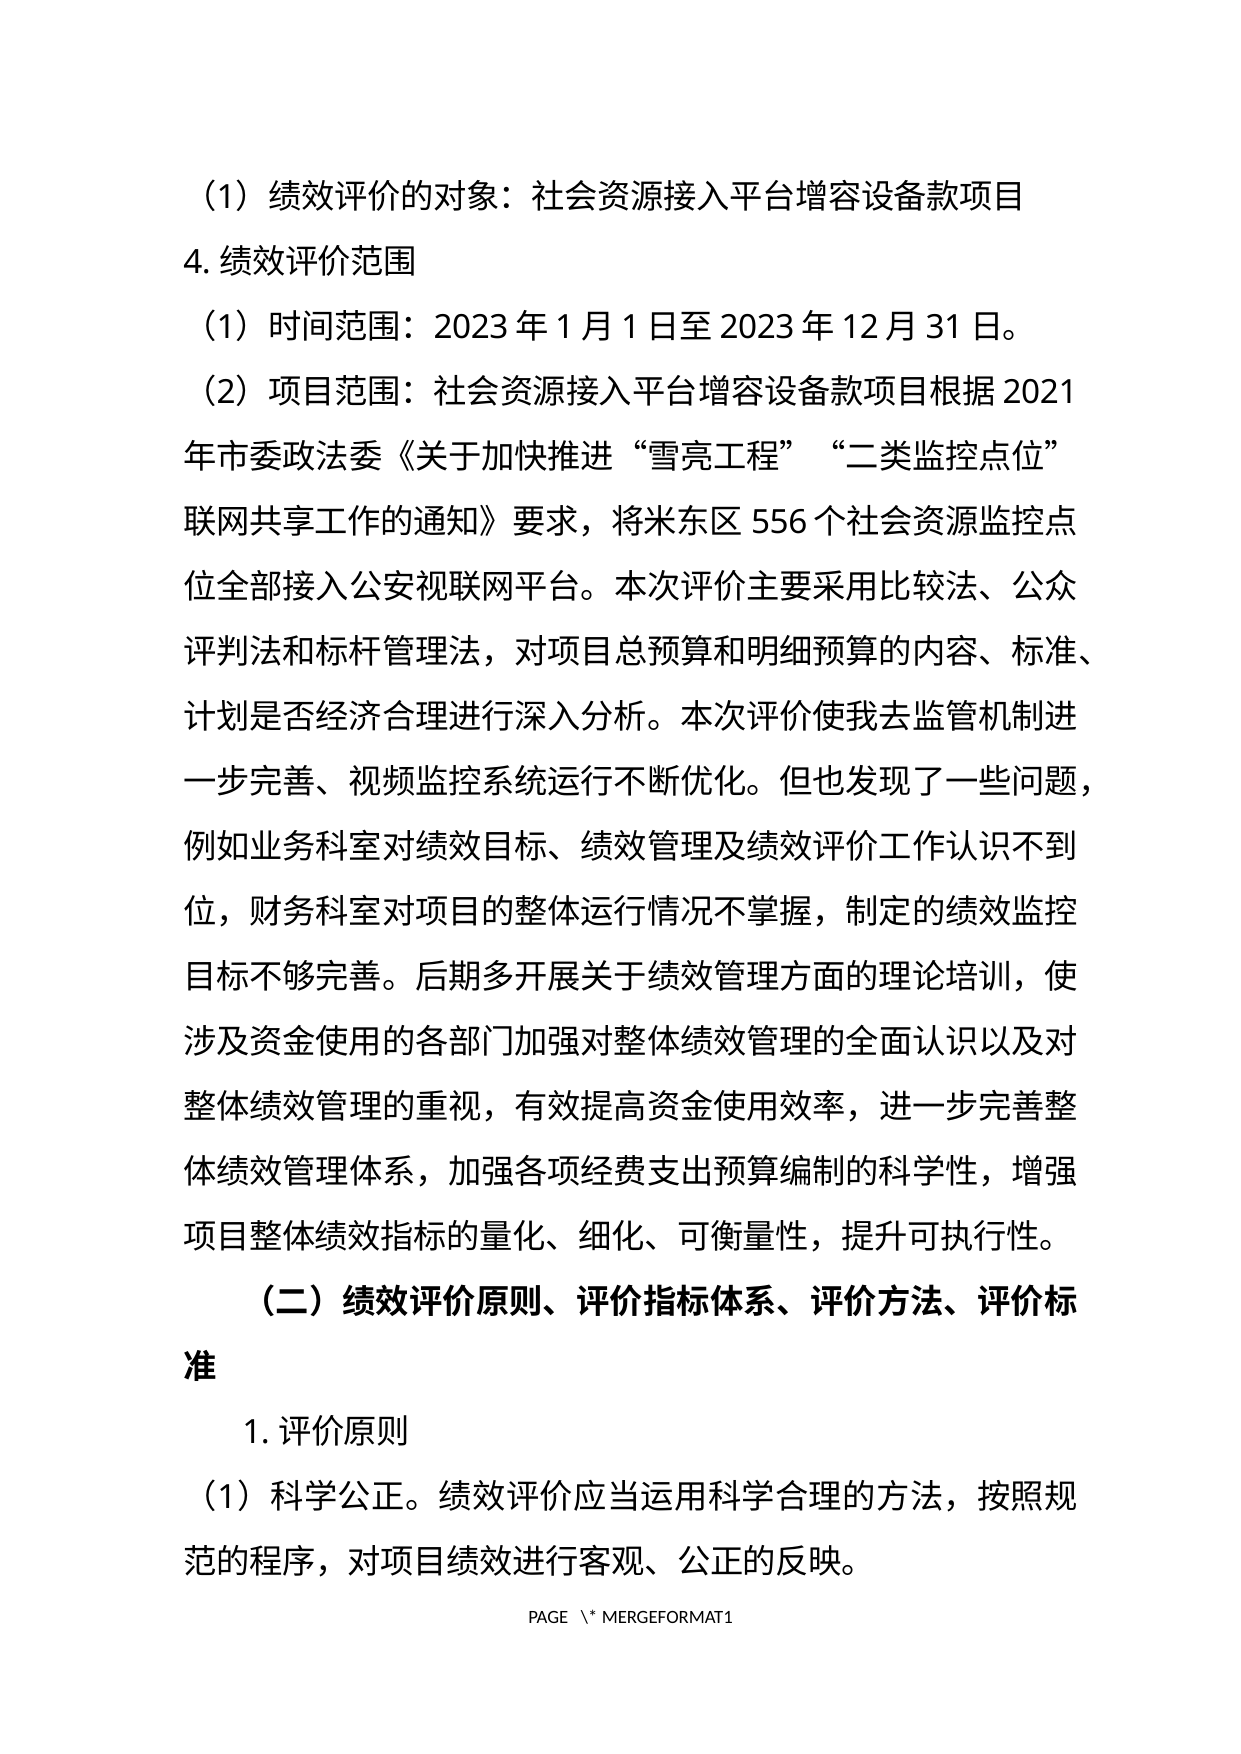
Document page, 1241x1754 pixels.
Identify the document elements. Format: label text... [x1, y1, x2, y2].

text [183, 1397, 1078, 1592]
text （二）绩效评价原则、评价指标体系、评价方法、评价标准 [183, 1267, 1078, 1397]
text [183, 162, 1078, 1267]
